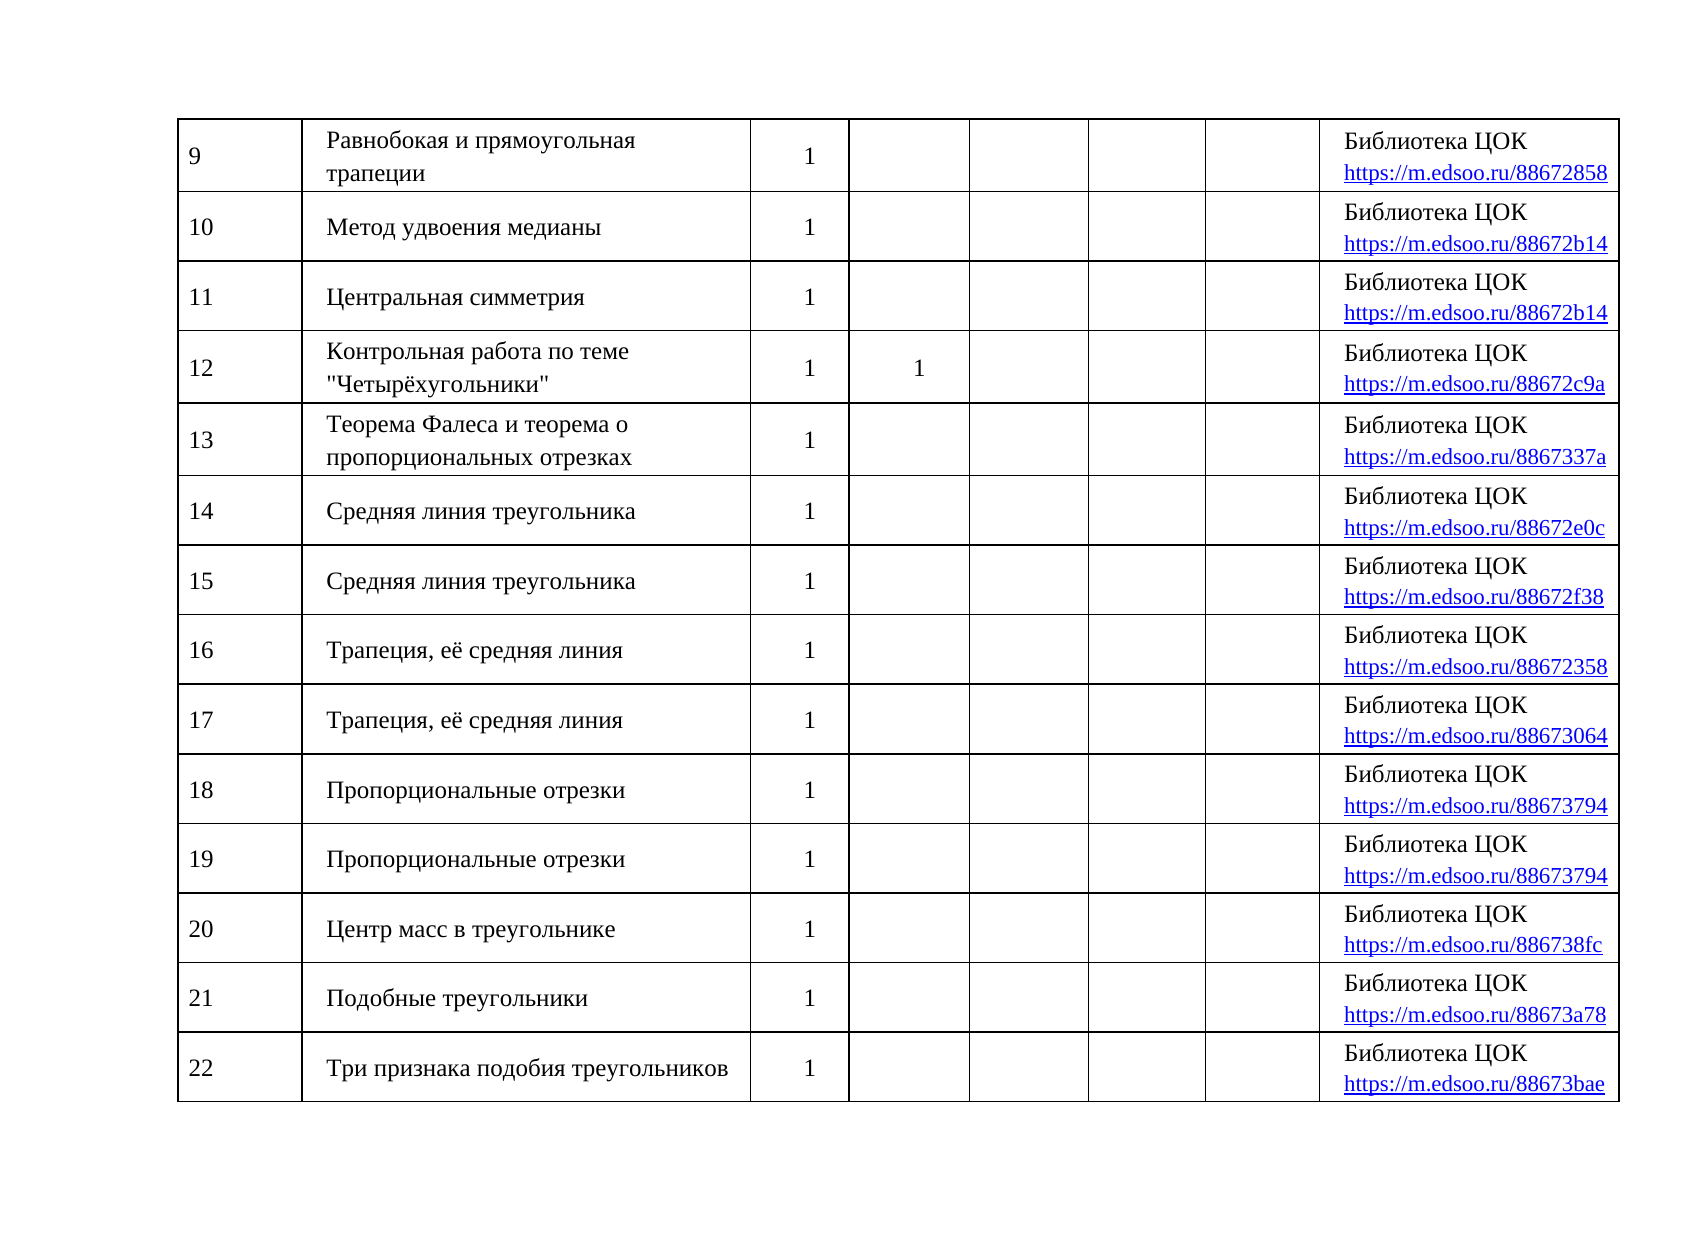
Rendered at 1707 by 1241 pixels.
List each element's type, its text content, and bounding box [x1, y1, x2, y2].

table_cell 1 [751, 331, 848, 402]
table_cell Библиотека ЦОК https://m.edsoo.ru/88672358 [1320, 615, 1618, 683]
table_cell [850, 894, 969, 962]
table_cell 17 [179, 685, 301, 753]
table_cell 1 [751, 615, 848, 683]
table_cell 11 [179, 262, 301, 330]
table_cell Теорема Фалеса и теорема о пропорциональных отрезках [303, 404, 750, 474]
table_cell [1089, 476, 1205, 544]
table_cell 14 [179, 476, 301, 544]
table_cell [850, 824, 969, 892]
table_cell [1089, 894, 1205, 962]
table_cell [850, 476, 969, 544]
table_cell [970, 476, 1088, 544]
table_cell Трапеция, её средняя линия [303, 685, 750, 753]
table_cell [850, 685, 969, 753]
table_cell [303, 120, 750, 191]
table_cell [850, 192, 969, 260]
table_cell 1 [751, 755, 848, 822]
table_cell Библиотека ЦОК https://m.edsoo.ru/88673bae [1320, 1033, 1618, 1101]
table_cell 1 [751, 262, 848, 330]
table_cell [1206, 824, 1319, 892]
table_cell [1206, 331, 1319, 402]
table_cell [970, 963, 1088, 1031]
table_cell [850, 120, 969, 191]
table_cell [970, 685, 1088, 753]
table_cell [1206, 120, 1319, 191]
table_cell [1206, 755, 1319, 822]
table_cell 1 [850, 331, 969, 402]
table_cell 1 [751, 192, 848, 260]
table_cell [1206, 963, 1319, 1031]
table_cell [850, 546, 969, 614]
table_cell 1 [751, 120, 848, 191]
table_cell [970, 546, 1088, 614]
table_cell Центр масс в треугольнике [303, 894, 750, 962]
table_cell [1089, 615, 1205, 683]
table_cell Библиотека ЦОК https://m.edsoo.ru/88672f38 [1320, 546, 1618, 614]
table_cell Библиотека ЦОК https://m.edsoo.ru/88672b14 [1320, 192, 1618, 260]
table_cell Центральная симметрия [303, 262, 750, 330]
table_cell [850, 963, 969, 1031]
table_cell 1 [751, 404, 848, 474]
table_cell 19 [179, 824, 301, 892]
table_cell [1206, 546, 1319, 614]
table_cell 21 [179, 963, 301, 1031]
table_cell 13 [179, 404, 301, 474]
table_cell [1089, 963, 1205, 1031]
table_cell [850, 404, 969, 474]
table_cell 1 [751, 894, 848, 962]
table_cell 1 [751, 685, 848, 753]
table_cell [1206, 262, 1319, 330]
table_cell 15 [179, 546, 301, 614]
table_cell Библиотека ЦОК https://m.edsoo.ru/88673794 [1320, 824, 1618, 892]
table_cell [850, 755, 969, 822]
table_cell [1206, 1033, 1319, 1101]
table_cell [970, 1033, 1088, 1101]
table_cell Библиотека ЦОК https://m.edsoo.ru/88673794 [1320, 755, 1618, 822]
table_cell [1206, 615, 1319, 683]
table_cell Библиотека ЦОК https://m.edsoo.ru/88672b14 [1320, 262, 1618, 330]
table_cell Средняя линия треугольника [303, 546, 750, 614]
table_cell [1089, 192, 1205, 260]
table_cell [970, 894, 1088, 962]
table_cell [970, 404, 1088, 474]
table_cell [850, 1033, 969, 1101]
table_cell [1206, 894, 1319, 962]
table_cell 22 [179, 1033, 301, 1101]
table_cell 1 [751, 824, 848, 892]
table_cell Библиотека ЦОК https://m.edsoo.ru/88672858 [1320, 120, 1618, 191]
table_cell 1 [751, 546, 848, 614]
table_cell Библиотека ЦОК https://m.edsoo.ru/886738fc [1320, 894, 1618, 962]
table_cell [1089, 685, 1205, 753]
table_cell [1089, 824, 1205, 892]
table_cell [1089, 120, 1205, 191]
table_cell [1206, 476, 1319, 544]
table_cell [970, 262, 1088, 330]
table_cell 10 [179, 192, 301, 260]
table_cell Библиотека ЦОК https://m.edsoo.ru/88673064 [1320, 685, 1618, 753]
table_cell [1089, 404, 1205, 474]
table_cell Библиотека ЦОК https://m.edsoo.ru/88672e0c [1320, 476, 1618, 544]
table_cell [1206, 192, 1319, 260]
table_cell Средняя линия треугольника [303, 476, 750, 544]
table_cell Метод удвоения медианы [303, 192, 750, 260]
table_cell [970, 755, 1088, 822]
table_cell [850, 615, 969, 683]
table_cell 1 [751, 1033, 848, 1101]
table_cell 12 [179, 331, 301, 402]
table_cell [1206, 685, 1319, 753]
table_cell 9 [179, 120, 301, 191]
table_cell 20 [179, 894, 301, 962]
table_cell Библиотека ЦОК https://m.edsoo.ru/8867337a [1320, 404, 1618, 474]
table_cell Пропорциональные отрезки [303, 755, 750, 822]
table_cell Пропорциональные отрезки [303, 824, 750, 892]
table_cell 16 [179, 615, 301, 683]
table_cell Контрольная работа по теме "Четырёхугольники" [303, 331, 750, 402]
table_cell [1206, 404, 1319, 474]
table_cell [970, 331, 1088, 402]
table_cell 1 [751, 963, 848, 1031]
table_cell Библиотека ЦОК https://m.edsoo.ru/88673a78 [1320, 963, 1618, 1031]
table_cell [970, 120, 1088, 191]
table_cell [970, 615, 1088, 683]
table_cell Трапеция, её средняя линия [303, 615, 750, 683]
table_cell [1089, 262, 1205, 330]
table_cell [1089, 546, 1205, 614]
table_cell [970, 192, 1088, 260]
table_cell Подобные треугольники [303, 963, 750, 1031]
table_cell 1 [751, 476, 848, 544]
table_cell [1089, 755, 1205, 822]
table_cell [303, 1033, 750, 1101]
table_cell [1089, 1033, 1205, 1101]
table_cell [970, 824, 1088, 892]
table_cell 18 [179, 755, 301, 822]
table_cell Библиотека ЦОК https://m.edsoo.ru/88672c9a [1320, 331, 1618, 402]
table_cell [850, 262, 969, 330]
table_cell [1089, 331, 1205, 402]
